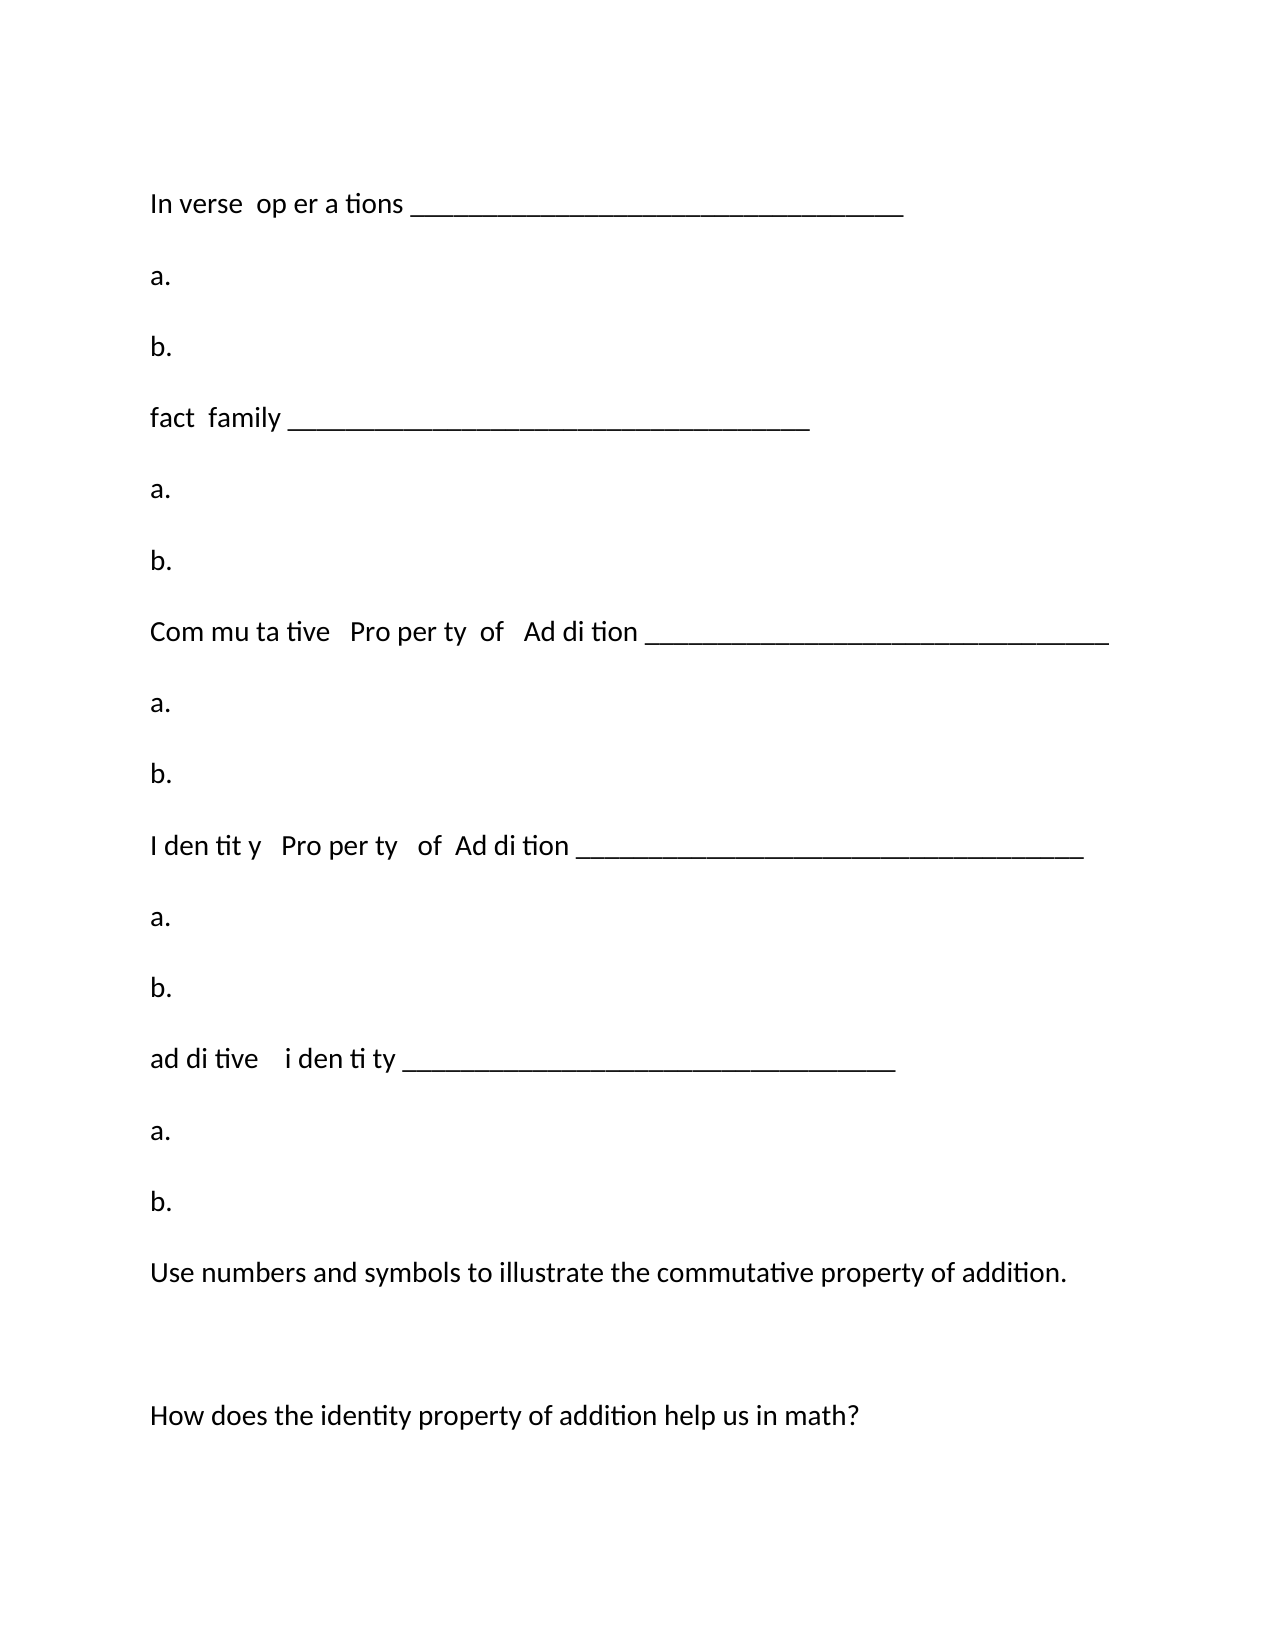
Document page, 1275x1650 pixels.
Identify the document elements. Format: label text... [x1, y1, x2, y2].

text b. [150, 328, 1125, 364]
text b. [150, 969, 1125, 1005]
text a. [150, 1112, 1125, 1147]
text Use numbers and symbols to illustrate the commutative property of addition. [150, 1254, 1125, 1290]
text a. [150, 471, 1125, 506]
text I den tit y Pro per ty of Ad di tion ___________________________________ [150, 827, 1125, 862]
text Com mu ta tive Pro per ty of Ad di tion ________________________________ [150, 613, 1125, 649]
text How does the identity property of addition help us in math? [150, 1397, 1125, 1432]
text b. [150, 542, 1125, 577]
text fact family ____________________________________ [150, 399, 1125, 435]
text b. [150, 1183, 1125, 1219]
text a. [150, 684, 1125, 720]
text ad di tive i den ti ty __________________________________ [150, 1041, 1125, 1076]
text b. [150, 756, 1125, 791]
text a. [150, 257, 1125, 292]
text In verse op er a tions __________________________________ [150, 186, 1125, 221]
text a. [150, 898, 1125, 934]
